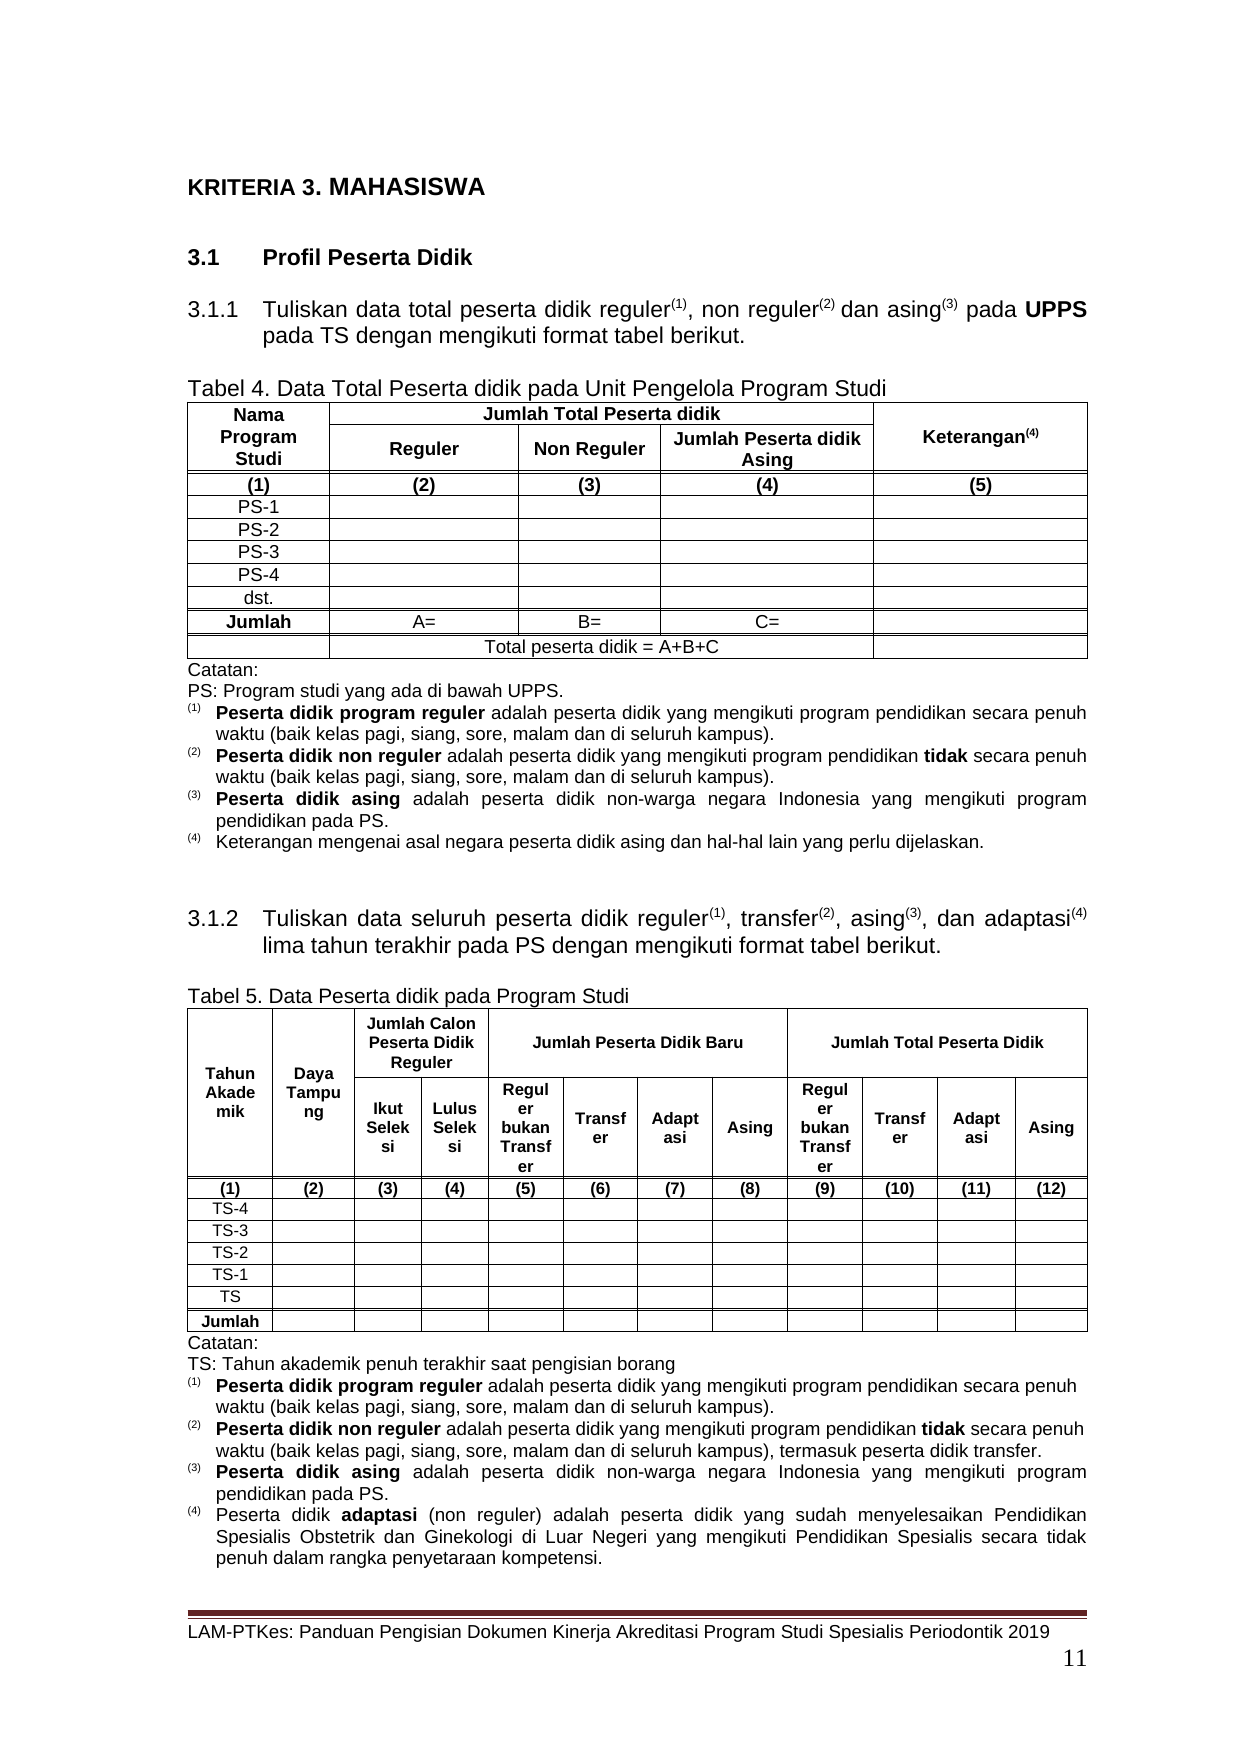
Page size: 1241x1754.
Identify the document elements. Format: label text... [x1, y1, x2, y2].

table_cell [1016, 1265, 1087, 1286]
table_header Tahun Akademik [188, 1009, 272, 1176]
table_cell [638, 1265, 712, 1286]
table_cell [489, 1199, 563, 1220]
table_cell [713, 1265, 787, 1286]
table_cell Jumlah [188, 1311, 272, 1331]
table_cell Jumlah Peserta didik Asing [661, 425, 873, 470]
table_cell [863, 1265, 937, 1286]
table_cell [874, 611, 1087, 633]
table_cell [713, 1221, 787, 1242]
table_cell TS-2 [188, 1243, 272, 1264]
table_cell (12) [1016, 1179, 1087, 1198]
table_header Jumlah Peserta Didik Baru [489, 1009, 787, 1077]
table_cell [1016, 1243, 1087, 1264]
table_cell [422, 1199, 488, 1220]
table_cell [863, 1287, 937, 1308]
table_cell [874, 496, 1087, 518]
table_cell (2) [273, 1179, 354, 1198]
table_header Daya Tampung [273, 1009, 354, 1176]
table_cell (3) [519, 474, 660, 495]
table_cell (7) [638, 1179, 712, 1198]
table_cell [874, 636, 1087, 657]
table_cell [564, 1311, 637, 1331]
table_cell [564, 1287, 637, 1308]
table_cell Transfer [564, 1078, 637, 1176]
table_cell [519, 564, 660, 586]
table_cell [489, 1311, 563, 1331]
table_cell [355, 1287, 421, 1308]
table_cell [788, 1199, 862, 1220]
table_cell [564, 1221, 637, 1242]
table_cell [938, 1311, 1015, 1331]
table_cell (6) [564, 1179, 637, 1198]
table_cell [564, 1243, 637, 1264]
table_header Keterangan(4) [874, 403, 1087, 470]
table_cell [938, 1265, 1015, 1286]
table_cell [713, 1243, 787, 1264]
text Tabel 5. Data Peserta didik pada Program Studi [187, 984, 1087, 1008]
table_cell [713, 1287, 787, 1308]
table_cell [519, 541, 660, 563]
text Catatan: [187, 1332, 1087, 1353]
table_cell [273, 1311, 354, 1331]
table_cell PS-2 [188, 519, 329, 540]
table_header Jumlah Total Peserta Didik [788, 1009, 1087, 1077]
table_cell [1016, 1199, 1087, 1220]
table_cell PS-1 [188, 496, 329, 518]
table_cell [273, 1221, 354, 1242]
table_cell [863, 1199, 937, 1220]
text Catatan: [187, 659, 1087, 680]
text (2) Peserta didik non reguler adalah peserta didik yang mengikuti program pendidikan tidak secara penuh waktu (baik kelas pagi, siang, sore, malam dan di seluruh kampus), termasuk peserta didik transfer. [187, 1418, 1087, 1461]
table_cell [519, 496, 660, 518]
table_cell [422, 1243, 488, 1264]
table_cell [273, 1243, 354, 1264]
table_cell Asing [1016, 1078, 1087, 1176]
table_cell [713, 1311, 787, 1331]
table_cell [661, 496, 873, 518]
text (4) Keterangan mengenai asal negara peserta didik asing dan hal-hal lain yang perlu dijelaskan. [187, 831, 1087, 853]
table_cell [355, 1221, 421, 1242]
table_cell [661, 519, 873, 540]
text (1) Peserta didik program reguler adalah peserta didik yang mengikuti program pendidikan secara penuh waktu (baik kelas pagi, siang, sore, malam dan di seluruh kampus). [187, 702, 1087, 745]
table_cell [422, 1265, 488, 1286]
text (3) Peserta didik asing adalah peserta didik non-warga negara Indonesia yang mengikuti program pendidikan pada PS. [187, 1461, 1087, 1504]
table_cell [788, 1265, 862, 1286]
table_cell Reguler bukan Transfer [788, 1078, 862, 1176]
table_cell [863, 1311, 937, 1331]
text 3.1.2 Tuliskan data seluruh peserta didik reguler(1), transfer(2), asing(3), dan adaptasi(4) lima tahun terakhir pada PS dengan mengikuti format tabel berikut. [187, 905, 1087, 958]
table_cell Jumlah [188, 611, 329, 633]
table_cell TS-3 [188, 1221, 272, 1242]
table_cell [938, 1199, 1015, 1220]
table_cell dst. [188, 587, 329, 608]
table_cell Adaptasi [938, 1078, 1015, 1176]
table_cell [713, 1199, 787, 1220]
table_cell [330, 496, 518, 518]
table_cell [661, 541, 873, 563]
table_cell [330, 564, 518, 586]
table_cell [638, 1311, 712, 1331]
table_cell Transfer [863, 1078, 937, 1176]
table_cell A= [330, 611, 518, 633]
table_cell TS-4 [188, 1199, 272, 1220]
table_cell [489, 1243, 563, 1264]
table_cell TS-1 [188, 1265, 272, 1286]
table_cell [422, 1221, 488, 1242]
table_cell [788, 1221, 862, 1242]
table_cell Asing [713, 1078, 787, 1176]
table_cell [188, 636, 329, 657]
table_cell [788, 1287, 862, 1308]
table_cell [638, 1243, 712, 1264]
table_cell [788, 1243, 862, 1264]
subtitle KRITERIA 3. MAHASISWA [187, 172, 1087, 200]
table_cell C= [661, 611, 873, 633]
table_cell (10) [863, 1179, 937, 1198]
table_cell [355, 1265, 421, 1286]
table_cell B= [519, 611, 660, 633]
table_cell (8) [713, 1179, 787, 1198]
table_cell (1) [188, 474, 329, 495]
table_cell (4) [661, 474, 873, 495]
table_header Nama Program Studi [188, 403, 329, 470]
table_cell [661, 587, 873, 608]
table_cell [273, 1287, 354, 1308]
table_cell [355, 1199, 421, 1220]
table_cell [330, 541, 518, 563]
table_cell [489, 1287, 563, 1308]
text 3.1.1 Tuliskan data total peserta didik reguler(1), non reguler(2) dan asing(3) pada UPPS pada TS dengan mengikuti format tabel berikut. [187, 296, 1087, 349]
text (2) Peserta didik non reguler adalah peserta didik yang mengikuti program pendidikan tidak secara penuh waktu (baik kelas pagi, siang, sore, malam dan di seluruh kampus). [187, 745, 1087, 788]
table_cell TS [188, 1287, 272, 1308]
table_cell [330, 587, 518, 608]
table_cell [1016, 1221, 1087, 1242]
table_cell (9) [788, 1179, 862, 1198]
table_cell Total peserta didik = A+B+C [330, 636, 873, 657]
table_cell Reguler [330, 425, 518, 470]
table_cell [519, 519, 660, 540]
text (3) Peserta didik asing adalah peserta didik non-warga negara Indonesia yang mengikuti program pendidikan pada PS. [187, 788, 1087, 831]
table_cell [1016, 1287, 1087, 1308]
table_cell [273, 1265, 354, 1286]
table_cell [564, 1199, 637, 1220]
table_cell [1016, 1311, 1087, 1331]
table_cell Adaptasi [638, 1078, 712, 1176]
table_cell Reguler bukan Transfer [489, 1078, 563, 1176]
table_cell (11) [938, 1179, 1015, 1198]
table_header Jumlah Total Peserta didik [330, 403, 873, 424]
table_cell (1) [188, 1179, 272, 1198]
text PS: Program studi yang ada di bawah UPPS. [187, 680, 1087, 702]
text (4) Peserta didik adaptasi (non reguler) adalah peserta didik yang sudah menyelesaikan Pendidikan Spesialis Obstetrik dan Ginekologi di Luar Negeri yang mengikuti Pendidikan Spesialis secara tidak penuh dalam rangka penyetaraan kompetensi. [187, 1504, 1087, 1569]
table_cell [489, 1221, 563, 1242]
table_cell (3) [355, 1179, 421, 1198]
text Tabel 4. Data Total Peserta didik pada Unit Pengelola Program Studi [187, 375, 1087, 402]
table_cell [564, 1265, 637, 1286]
table_cell (5) [874, 474, 1087, 495]
table_cell [355, 1243, 421, 1264]
table_cell [863, 1243, 937, 1264]
table_cell [938, 1287, 1015, 1308]
table_cell [422, 1287, 488, 1308]
text 3.1 Profil Peserta Didik [187, 243, 1087, 270]
table_cell [938, 1221, 1015, 1242]
table_cell [788, 1311, 862, 1331]
table_cell Ikut Seleksi [355, 1078, 421, 1176]
table_cell [638, 1221, 712, 1242]
text TS: Tahun akademik penuh terakhir saat pengisian borang [187, 1353, 1087, 1375]
table_cell [422, 1311, 488, 1331]
table_cell [330, 519, 518, 540]
table_cell [874, 564, 1087, 586]
table_cell [874, 587, 1087, 608]
table_cell [938, 1243, 1015, 1264]
table_cell (2) [330, 474, 518, 495]
table_cell [638, 1287, 712, 1308]
table_header Jumlah Calon Peserta Didik Reguler [355, 1009, 488, 1077]
table_cell PS-3 [188, 541, 329, 563]
text (1) Peserta didik program reguler adalah peserta didik yang mengikuti program pendidikan secara penuh waktu (baik kelas pagi, siang, sore, malam dan di seluruh kampus). [187, 1375, 1087, 1418]
table_cell [273, 1199, 354, 1220]
table_cell [489, 1265, 563, 1286]
table_cell [355, 1311, 421, 1331]
table_cell [519, 587, 660, 608]
table_cell [638, 1199, 712, 1220]
table_cell [863, 1221, 937, 1242]
table_cell [661, 564, 873, 586]
table_cell (5) [489, 1179, 563, 1198]
table_cell Lulus Seleksi [422, 1078, 488, 1176]
table_cell [874, 519, 1087, 540]
table_cell Non Reguler [519, 425, 660, 470]
table_cell (4) [422, 1179, 488, 1198]
table_cell [874, 541, 1087, 563]
table_cell PS-4 [188, 564, 329, 586]
